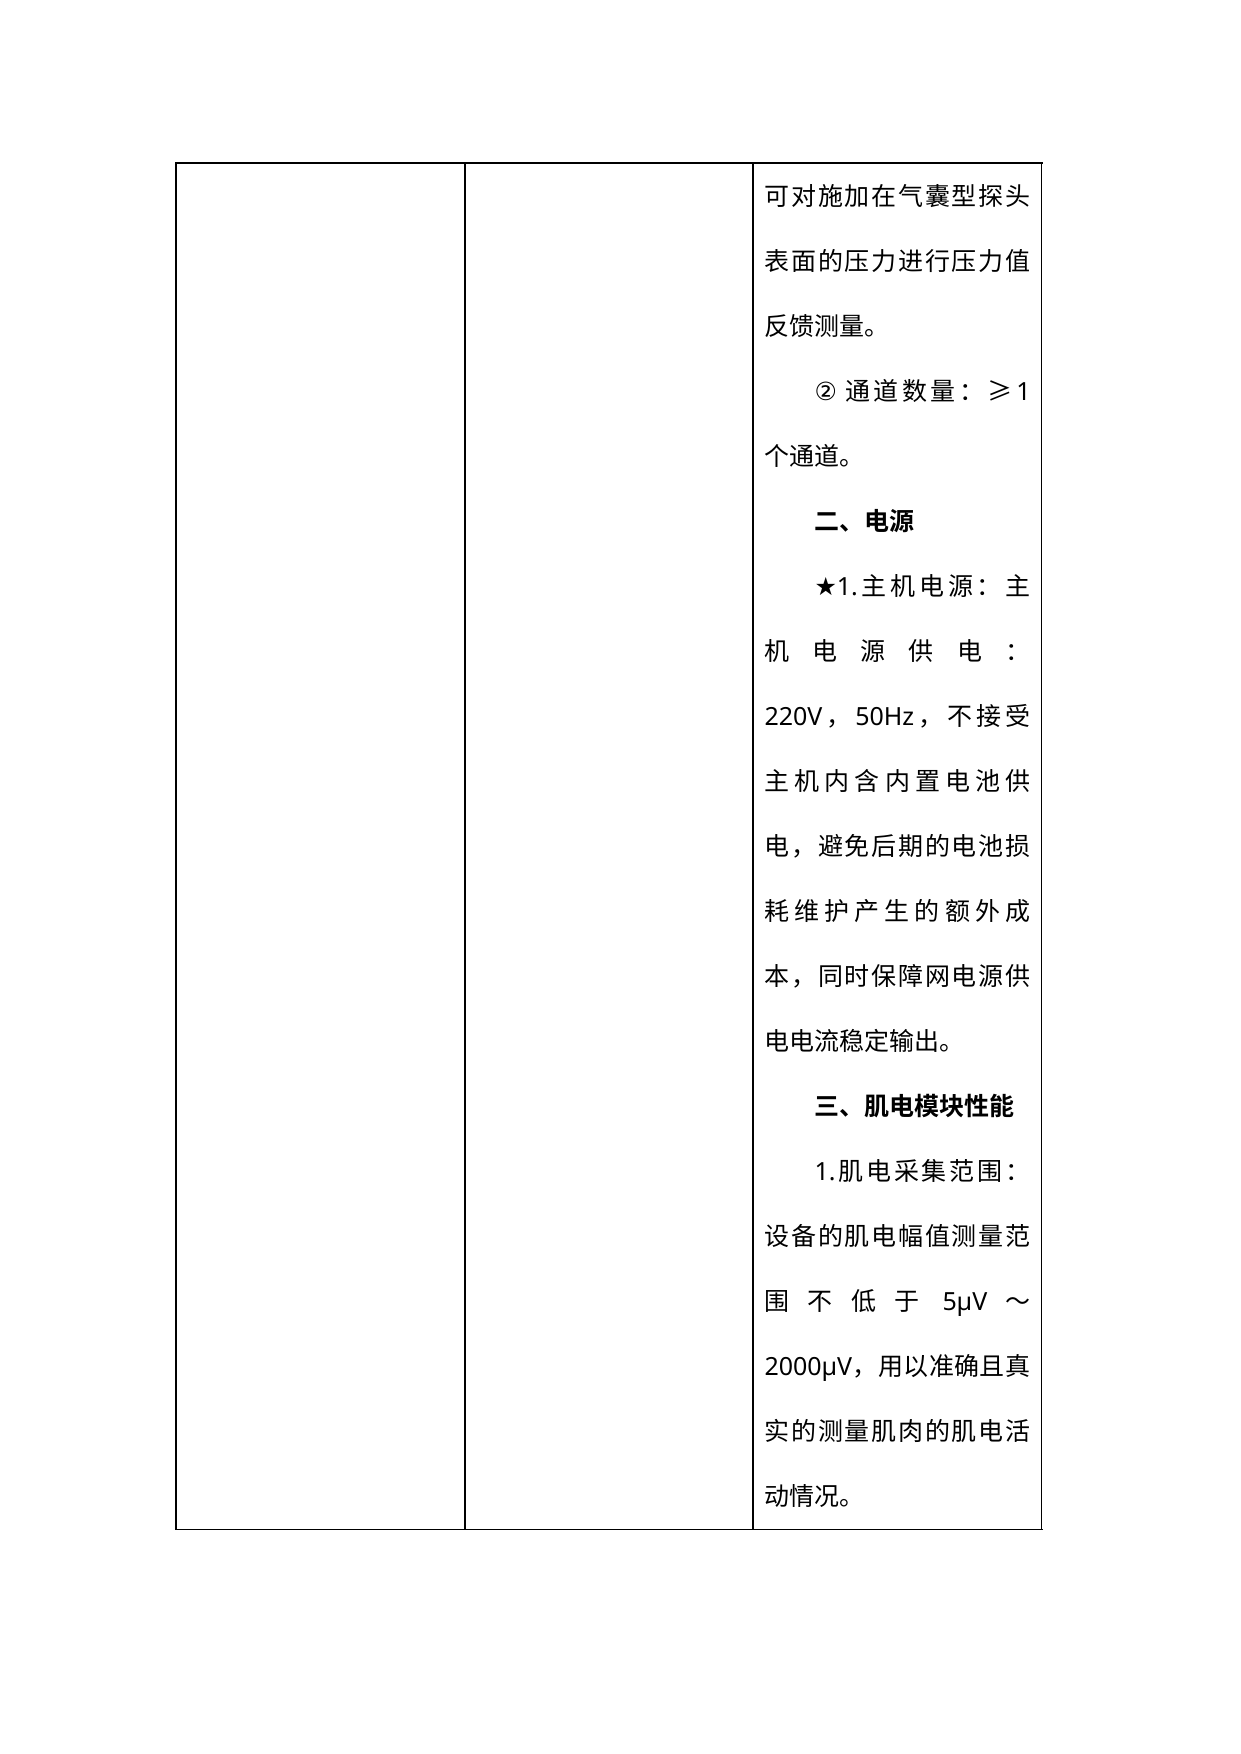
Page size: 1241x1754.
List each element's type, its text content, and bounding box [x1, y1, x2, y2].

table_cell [754, 164, 1041, 1528]
table_cell 1 [177, 164, 464, 1528]
table_cell [466, 164, 752, 1528]
